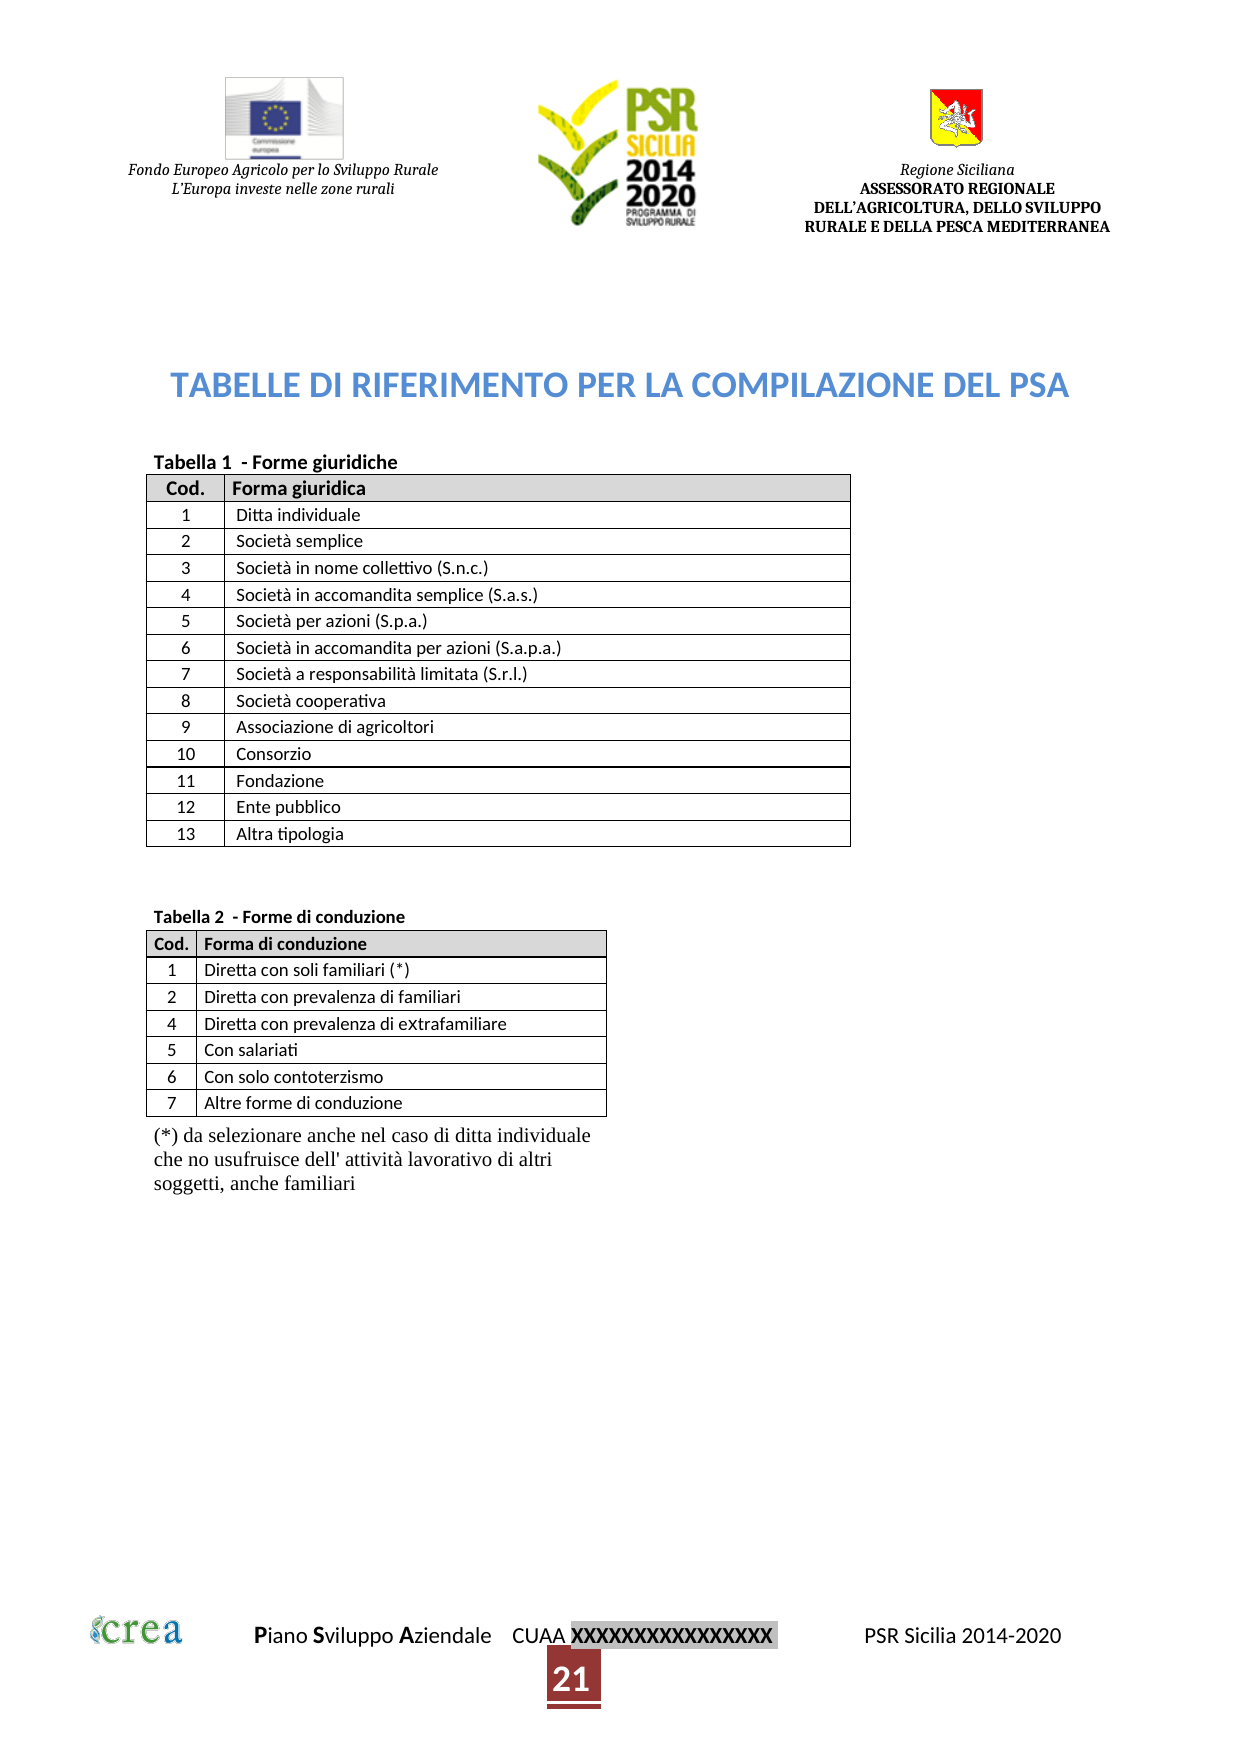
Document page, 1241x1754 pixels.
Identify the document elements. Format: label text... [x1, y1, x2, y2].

table_cell 10 [147, 741, 224, 766]
table_cell 3 [147, 555, 224, 581]
table_cell Altre forme di conduzione [197, 1090, 606, 1116]
table_cell 1 [147, 502, 224, 527]
table_cell Fondazione [225, 768, 850, 793]
table_cell Società cooperativa [225, 688, 850, 713]
table_cell 8 [147, 688, 224, 713]
table_header Tabella 1 - Forme giuridiche [146, 441, 851, 474]
table_cell 4 [147, 1011, 196, 1036]
table_cell 5 [147, 1037, 196, 1063]
table_cell 6 [147, 635, 224, 660]
picture [929, 83, 985, 150]
table_cell 1 [147, 958, 196, 983]
table_cell 11 [147, 768, 224, 793]
table_cell Società in nome collettivo (S.n.c.) [225, 555, 850, 581]
table_cell Società per azioni (S.p.a.) [225, 608, 850, 634]
table_cell Società in accomandita semplice (S.a.s.) [225, 582, 850, 607]
table_cell Con salariati [197, 1037, 606, 1063]
table_cell 7 [147, 661, 224, 687]
table_cell 5 [147, 608, 224, 634]
table_cell 2 [147, 529, 224, 554]
table_cell Cod. [147, 931, 196, 956]
table_cell 2 [147, 984, 196, 1009]
table_cell Forma giuridica [225, 475, 850, 501]
table_cell 9 [147, 714, 224, 740]
table_cell Ditta individuale [225, 502, 850, 527]
table_cell Società a responsabilità limitata (S.r.l.) [225, 661, 850, 687]
table_cell Forma di conduzione [197, 931, 606, 956]
picture [527, 74, 713, 236]
table_cell 4 [147, 582, 224, 607]
table_cell Cod. [147, 475, 224, 501]
table_cell Consorzio [225, 741, 850, 766]
table_cell 6 [147, 1064, 196, 1089]
table_cell Associazione di agricoltori [225, 714, 850, 740]
table_cell Con solo contoterzismo [197, 1064, 606, 1089]
table_cell Società semplice [225, 529, 850, 554]
table_header Tabella 2 - Forme di conduzione [146, 903, 607, 930]
table_cell Diretta con prevalenza di extrafamiliare [197, 1011, 606, 1036]
table_cell Diretta con soli familiari (*) [197, 958, 606, 983]
table_cell Altra tipologia [225, 821, 850, 846]
table_cell 12 [147, 794, 224, 819]
table_cell Società in accomandita per azioni (S.a.p.a.) [225, 635, 850, 660]
table_cell Diretta con prevalenza di familiari [197, 984, 606, 1009]
table_cell (*) da selezionare anche nel caso di ditta individuale che no usufruisce dell' attività lavorativo di altri soggetti, anche familiari [146, 1117, 607, 1195]
table_cell Ente pubblico [225, 794, 850, 819]
picture [90, 1615, 183, 1644]
table_cell 7 [147, 1090, 196, 1116]
table_cell 13 [147, 821, 224, 846]
subtitle TABELLE DI RIFERIMENTO PER LA COMPILAZIONE DEL PSA [148, 361, 1093, 407]
